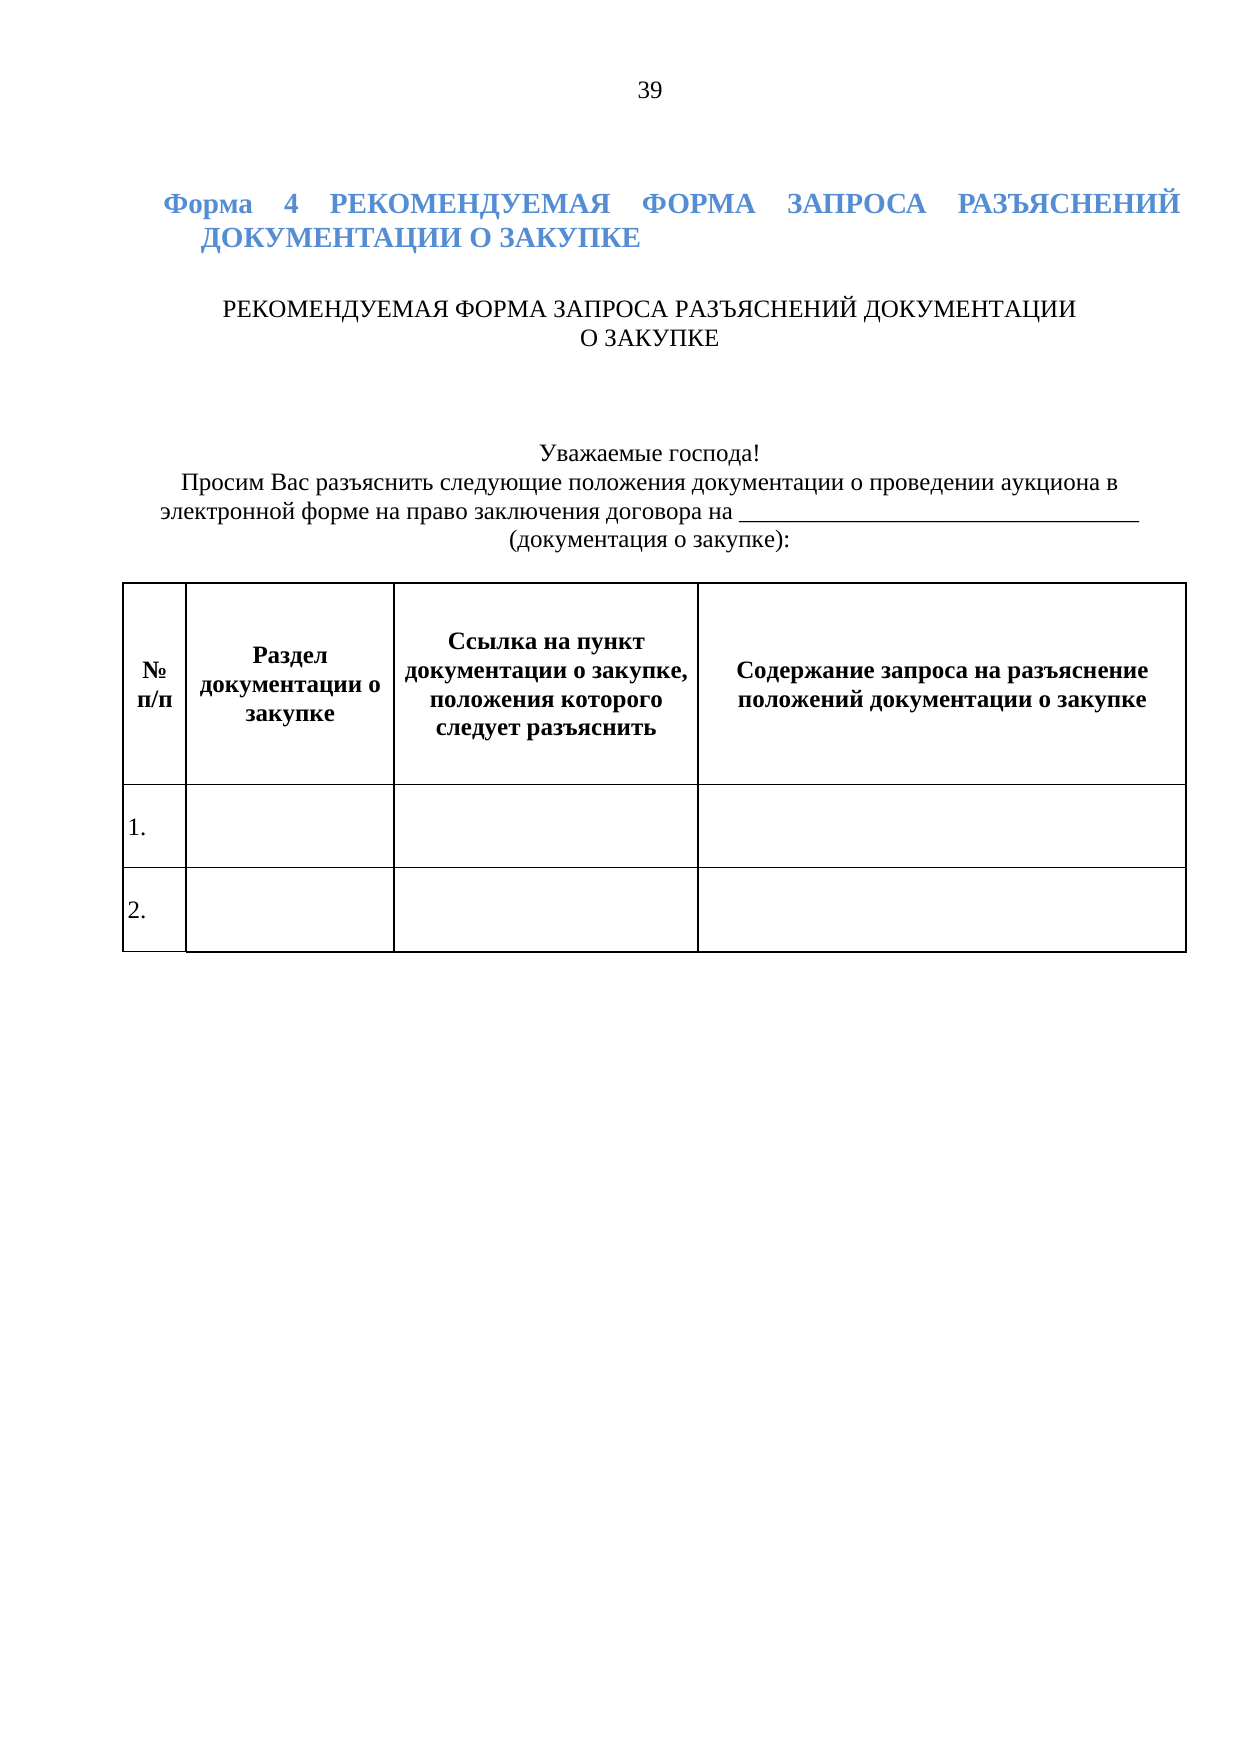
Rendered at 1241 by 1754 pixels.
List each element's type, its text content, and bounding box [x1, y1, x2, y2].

table_cell [699, 868, 1185, 951]
subtitle Форма 4 РЕКОМЕНДУЕМАЯ ФОРМА ЗАПРОСА РАЗЪЯСНЕНИЙ ДОКУМЕНТАЦИИ О ЗАКУПКЕ [163, 186, 1181, 253]
table_cell [187, 868, 393, 951]
table_cell 2. [124, 868, 185, 951]
text О ЗАКУПКЕ [118, 323, 1181, 352]
table_header № п/п [124, 584, 185, 784]
table_header Содержание запроса на разъяснение положений документации о закупке [699, 584, 1185, 784]
table_cell [395, 785, 697, 867]
text РЕКОМЕНДУЕМАЯ ФОРМА ЗАПРОСА РАЗЪЯСНЕНИЙ ДОКУМЕНТАЦИИ [118, 294, 1181, 323]
table_cell [187, 785, 393, 867]
text Уважаемые господа! [118, 438, 1181, 467]
table_header Раздел документации о закупке [187, 584, 393, 784]
table_cell [395, 868, 697, 951]
text Просим Вас разъяснить следующие положения документации о проведении аукциона в электронной форме на право заключения договора на ________________________________ (документация о закупке): [118, 467, 1181, 553]
table_cell [699, 785, 1185, 867]
table_header Ссылка на пункт документации о закупке, положения которого следует разъяснить [395, 584, 697, 784]
table_cell 1. [124, 785, 185, 867]
